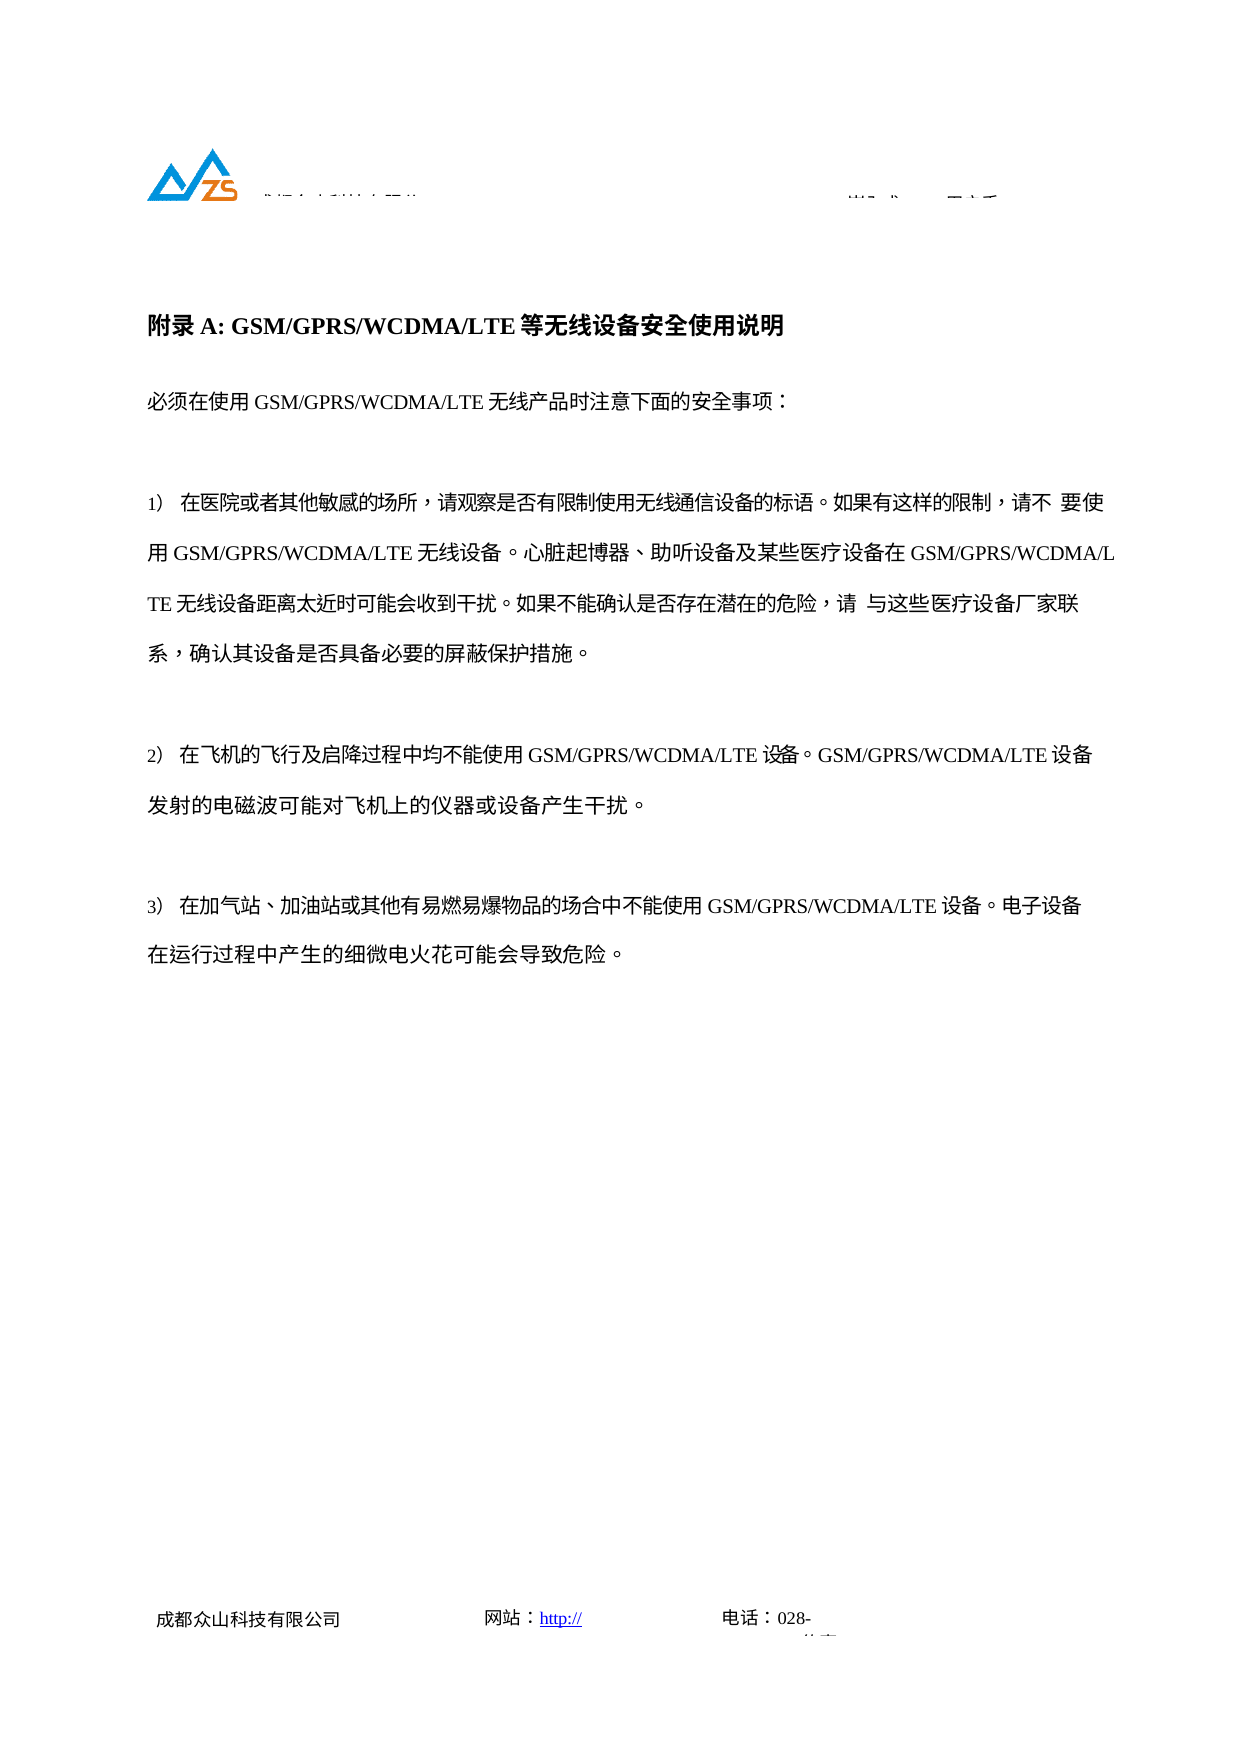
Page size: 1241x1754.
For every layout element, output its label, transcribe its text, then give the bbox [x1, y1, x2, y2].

list 在医院或者其他敏感的场所，请观察是否有限制使用无线通信设备的标语。如果有这样的限制，请不 要使用GSM/GPRS/WCDMA/LTE无线设备。心脏起博器、助听设备及某些医疗设备在GSM/GPRS/WCDMA/LTE无线设备距离太近时可能会收到干扰。如果不能确认是否存在潜在的危险，请 与这些医疗设备厂家联系，确认其设备是否具备必要的屏蔽保护措施。 [147, 488, 1115, 668]
text 在运行过程中产生的细微电火花可能会导致危险。 [147, 940, 1138, 968]
text 发射的电磁波可能对飞机上的仪器或设备产生干扰。 [147, 791, 1138, 819]
list 在加气站、加油站或其他有易燃易爆物品的场合中不能使用GSM/GPRS/WCDMA/LTE设备。电子设备 [147, 891, 1138, 919]
picture [147, 148, 211, 198]
text 必须在使用GSM/GPRS/WCDMA/LTE无线产品时注意下面的安全事项： [147, 387, 1138, 416]
picture [161, 178, 185, 193]
list 在飞机的飞行及启降过程中均不能使用GSM/GPRS/WCDMA/LTE设备。GSM/GPRS/WCDMA/LTE设备 [147, 740, 1138, 768]
subtitle 附录A: GSM/GPRS/WCDMA/LTE等无线设备安全使用说明 [147, 309, 1138, 342]
picture [190, 148, 238, 201]
